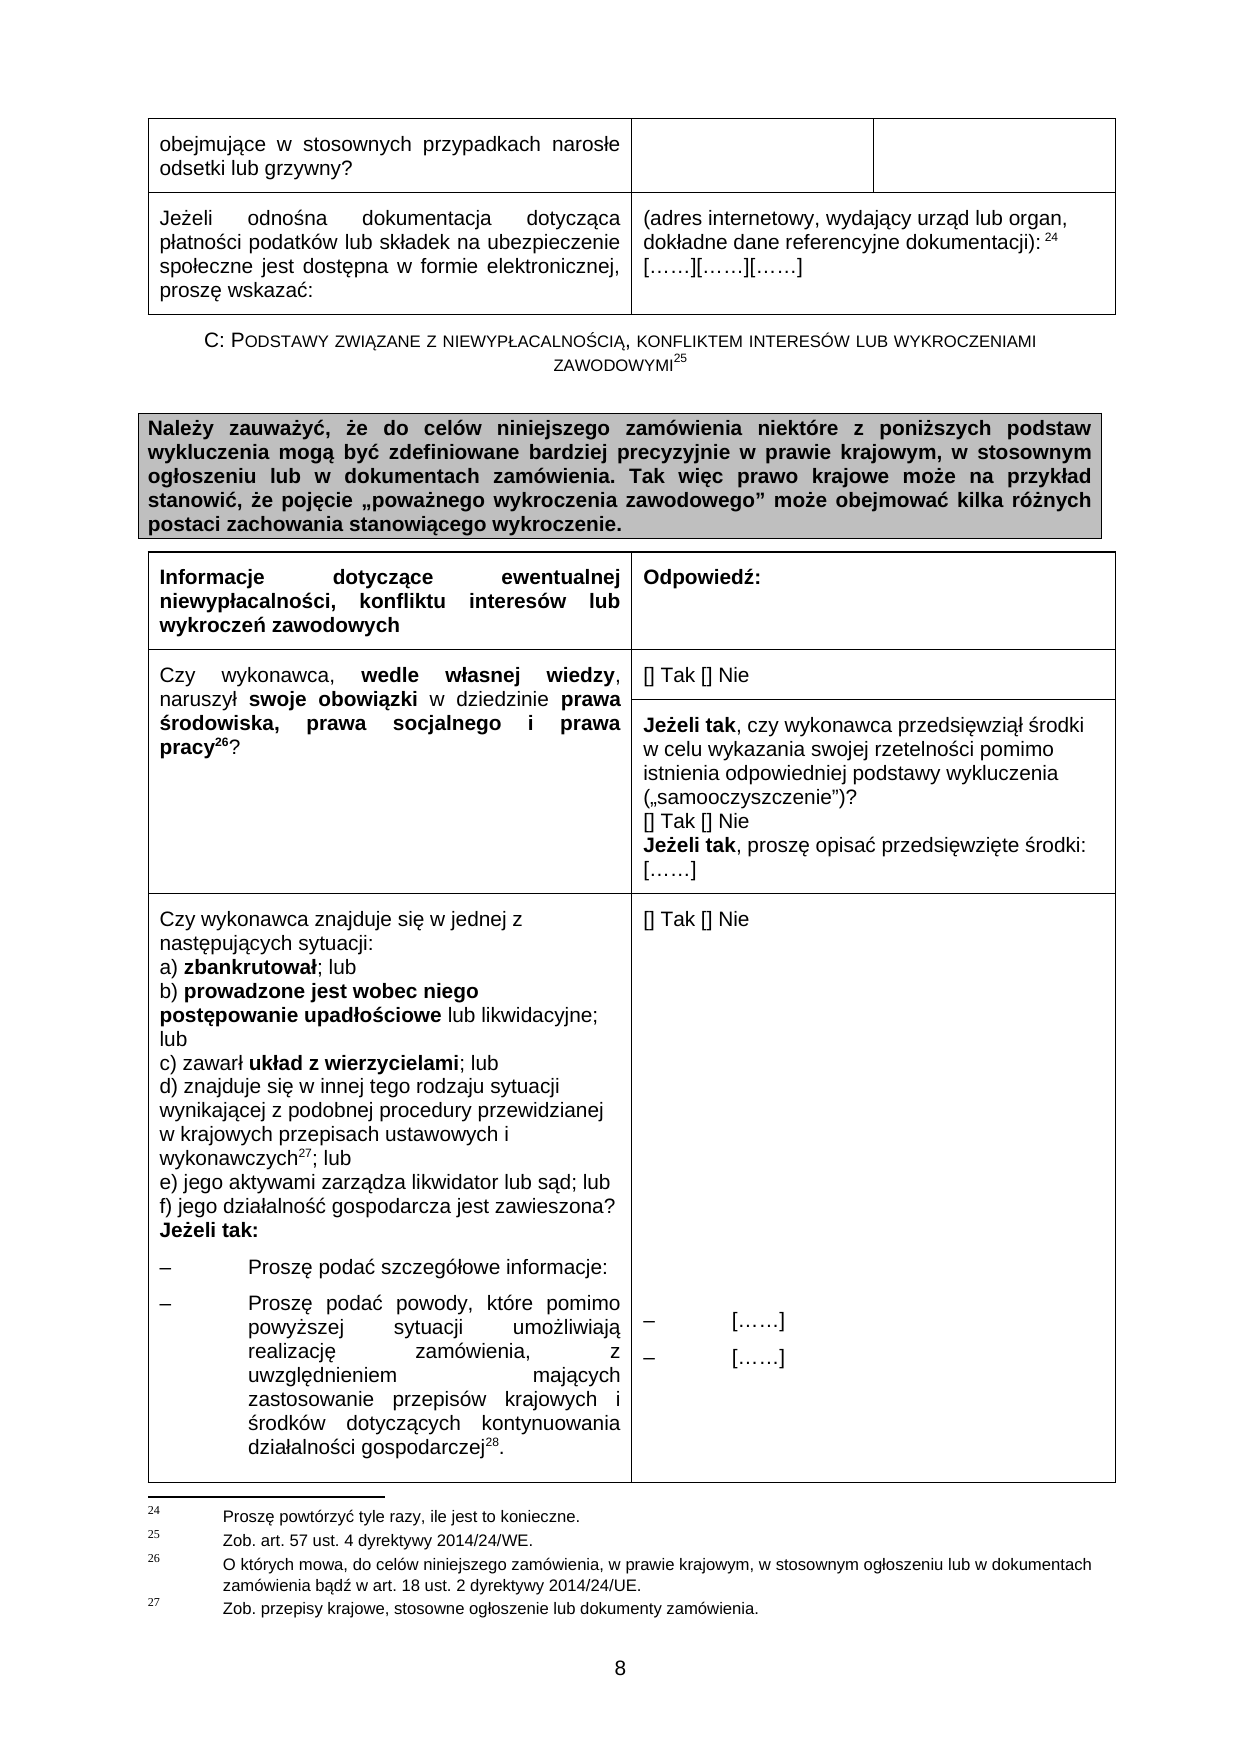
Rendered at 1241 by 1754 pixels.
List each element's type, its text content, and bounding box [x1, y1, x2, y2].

table_cell (adres internetowy, wydający urząd lub organ, dokładne dane referencyjne dokumentacji): [……][……][……] [632, 193, 1115, 314]
table_cell Jeżeli tak, czy wykonawca przedsięwziął środki w celu wykazania swojej rzetelności pomimo istnienia odpowiedniej podstawy wykluczenia („samooczyszczenie”)? [] Tak [] Nie Jeżeli tak, proszę opisać przedsięwzięte środki: [……] [632, 700, 1115, 893]
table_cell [632, 119, 873, 192]
title C: Podstawy związane z niewypłacalnością, konfliktem interesów lub wykroczeniami zawodowymi [148, 327, 1093, 375]
table_cell Jeżeli odnośna dokumentacja dotycząca płatności podatków lub składek na ubezpieczenie społeczne jest dostępna w formie elektronicznej, proszę wskazać: [149, 193, 631, 314]
table_header Odpowiedź: [632, 553, 1115, 649]
table_cell [] Tak [] Nie [632, 650, 1115, 699]
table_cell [632, 894, 1115, 1482]
text Należy zauważyć, że do celów niniejszego zamówienia niektóre z poniższych podstaw wykluczenia mogą być zdefiniowane bardziej precyzyjnie w prawie krajowym, w stosownym ogłoszeniu lub w dokumentach zamówienia. Tak więc prawo krajowe może na przykład stanowić, że pojęcie „poważnego wykroczenia zawodowego” może obejmować kilka różnych postaci zachowania stanowiącego wykroczenie. [139, 414, 1101, 538]
table_cell Czy wykonawca, wedle własnej wiedzy, naruszył swoje obowiązki w dziedzinie prawa środowiska, prawa socjalnego i prawa pracy? [149, 650, 631, 893]
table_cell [874, 119, 1115, 192]
table_header Informacje dotyczące ewentualnej niewypłacalności, konfliktu interesów lub wykroczeń zawodowych [149, 553, 631, 649]
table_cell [149, 894, 631, 1482]
